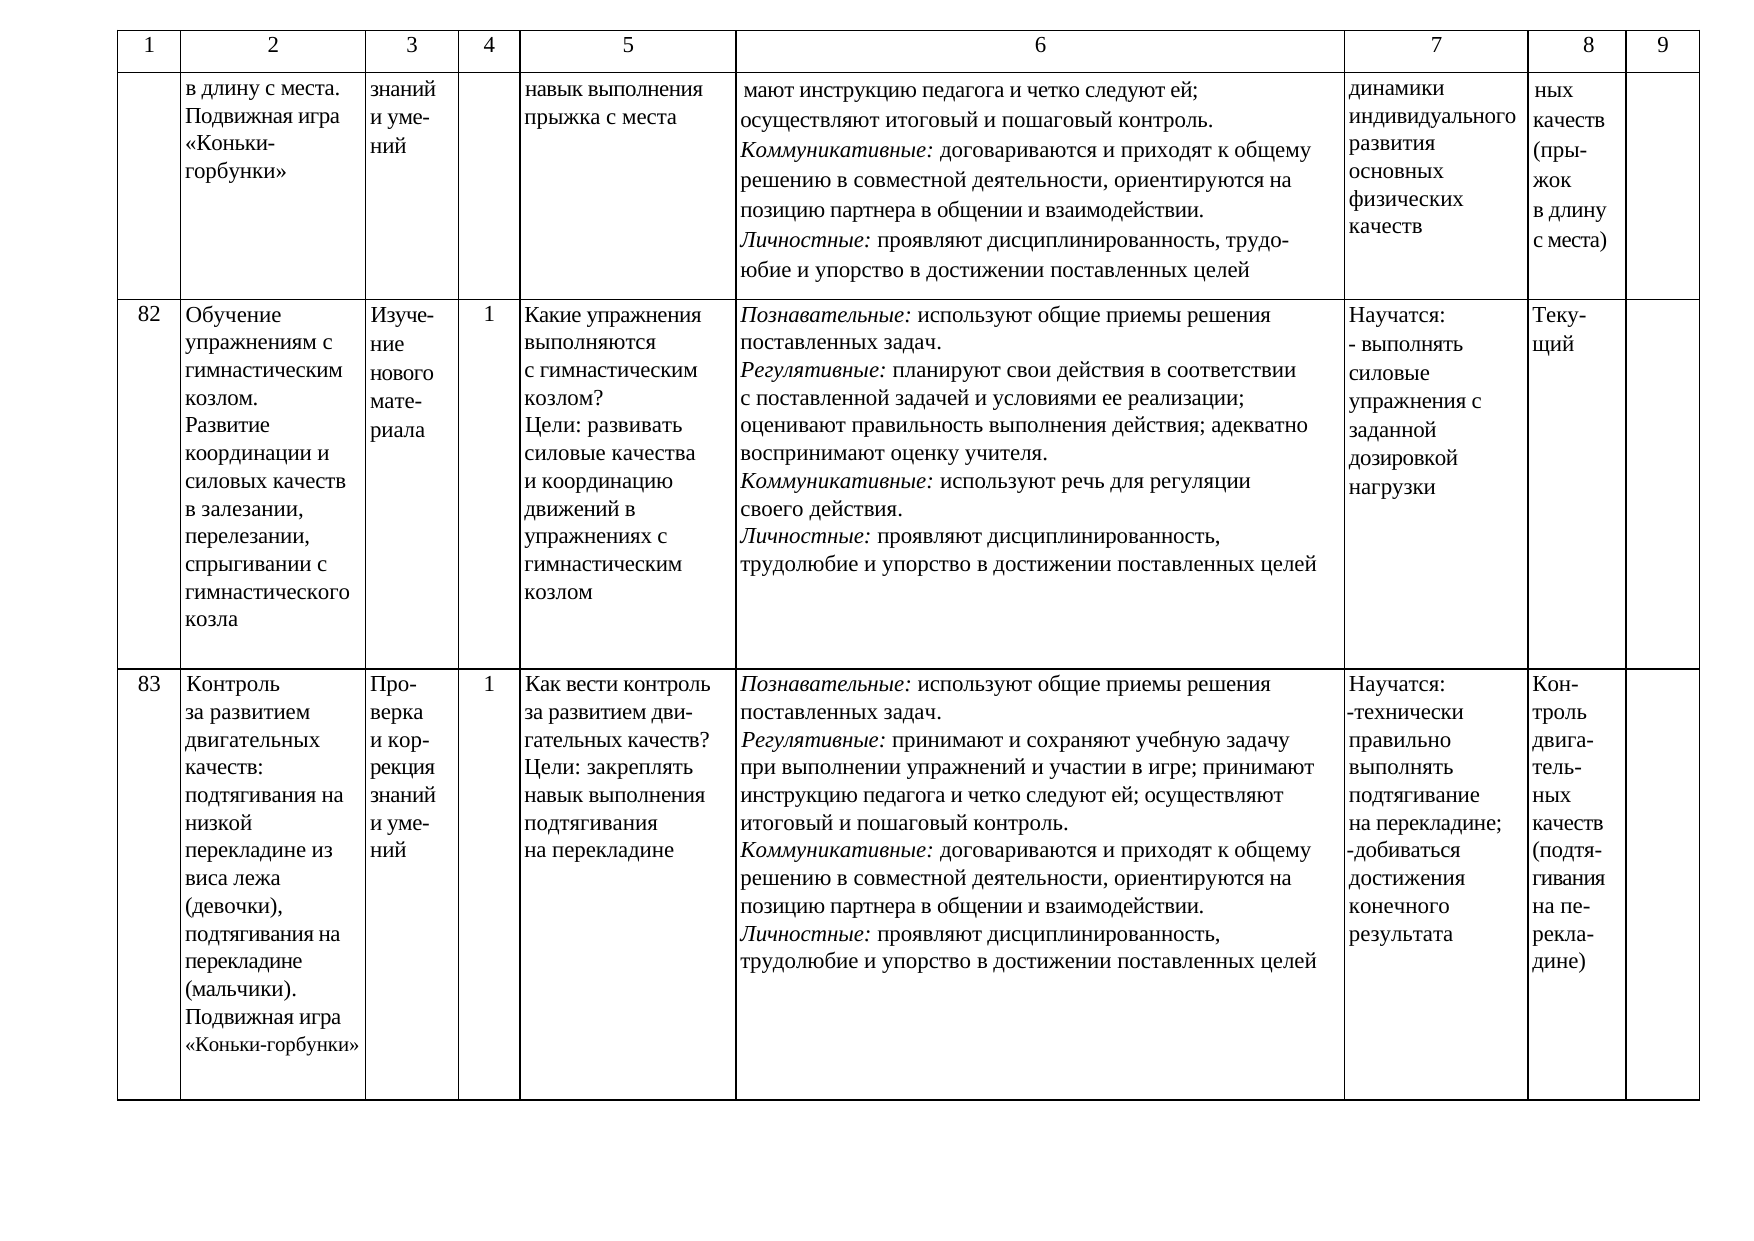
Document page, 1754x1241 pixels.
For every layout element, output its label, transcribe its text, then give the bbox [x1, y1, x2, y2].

table_header 7 [1345, 31, 1527, 72]
table_cell [1627, 300, 1699, 668]
table_cell динамики индивидуального развития основных физических качеств [1345, 73, 1527, 298]
table_header 2 [181, 31, 365, 72]
table_cell 82 [118, 300, 180, 668]
table_cell знаний и уме- ний [366, 73, 458, 298]
table_cell Познавательные: используют общие приемы решения поставленных задач. Регулятивные: планируют свои действия в соответствии с поставленной задачей и условиями ее реализации; оценивают правильность выполнения действия; адекватно воспринимают оценку учителя. Коммуникативные: используют речь для регуляции своего действия. Личностные: проявляют дисциплинированность, трудолюбие и упорство в достижении поставленных целей [737, 300, 1344, 668]
table_cell Контроль за развитием двигательных качеств: подтягивания на низкой перекладине из виса лежа (девочки), подтягивания на перекладине (мальчики). Подвижная игра «Коньки-горбунки» [181, 670, 365, 1099]
table_header 3 [366, 31, 458, 72]
table_cell Познавательные: используют общие приемы решения поставленных задач. Регулятивные: принимают и сохраняют учебную задачу при выполнении упражнений и участии в игре; принимают инструкцию педагога и четко следуют ей; осуществляют итоговый и пошаговый контроль. Коммуникативные: договариваются и приходят к общему решению в совместной деятельности, ориентируются на позицию партнера в общении и взаимодействии. Личностные: проявляют дисциплинированность, трудолюбие и упорство в достижении поставленных целей [737, 670, 1344, 1099]
table_header 8 [1529, 31, 1625, 72]
table_cell Научатся: -технически правильно выполнять подтягивание на перекладине; -добиваться достижения конечного результата [1345, 670, 1527, 1099]
table_cell мают инструкцию педагога и четко следуют ей; осуществляют итоговый и пошаговый контроль. Коммуникативные: договариваются и приходят к общему решению в совместной деятельности, ориентируются на позицию партнера в общении и взаимодействии. Личностные: проявляют дисциплинированность, трудо-юбие и упорство в достижении поставленных целей [737, 73, 1344, 298]
table_header 5 [521, 31, 735, 72]
table_cell 83 [118, 670, 180, 1099]
table_cell [1627, 670, 1699, 1099]
table_cell Научатся: - выполнять силовые упражнения с заданной дозировкой нагрузки [1345, 300, 1527, 668]
table_header 1 [118, 31, 180, 72]
table_cell [459, 73, 519, 298]
table_cell [1627, 73, 1699, 298]
table_cell ных качеств (пры- жок в длину с места) [1529, 73, 1625, 298]
table_cell Обучение упражнениям с гимнастическим козлом. Развитие координации и силовых качеств в залезании, перелезании, спрыгивании с гимнастического козла [181, 300, 365, 668]
table_cell 1 [459, 300, 519, 668]
table_cell Какие упражнения выполняются с гимнастическим козлом? Цели: развивать силовые качества и координацию движений в упражнениях с гимнастическим козлом [521, 300, 735, 668]
table_cell [118, 73, 180, 298]
table_cell Кон- троль двига- тель- ных качеств (подтя- гивания на пе- рекла- дине) [1529, 670, 1625, 1099]
table_header 4 [459, 31, 519, 72]
table_header 6 [737, 31, 1344, 72]
table_header 9 [1627, 31, 1699, 72]
table_cell 1 [459, 670, 519, 1099]
table_cell Про- верка и кор- рекция знаний и уме- ний [366, 670, 458, 1099]
table_cell в длину с места. Подвижная игра «Коньки-горбунки» [181, 73, 365, 298]
table_cell Теку- щий [1529, 300, 1625, 668]
table_cell Изуче- ние нового мате- риала [366, 300, 458, 668]
table_cell навык выполнения прыжка с места [521, 73, 735, 298]
table_cell Как вести контроль за развитием дви- гательных качеств? Цели: закреплять навык выполнения подтягивания на перекладине [521, 670, 735, 1099]
